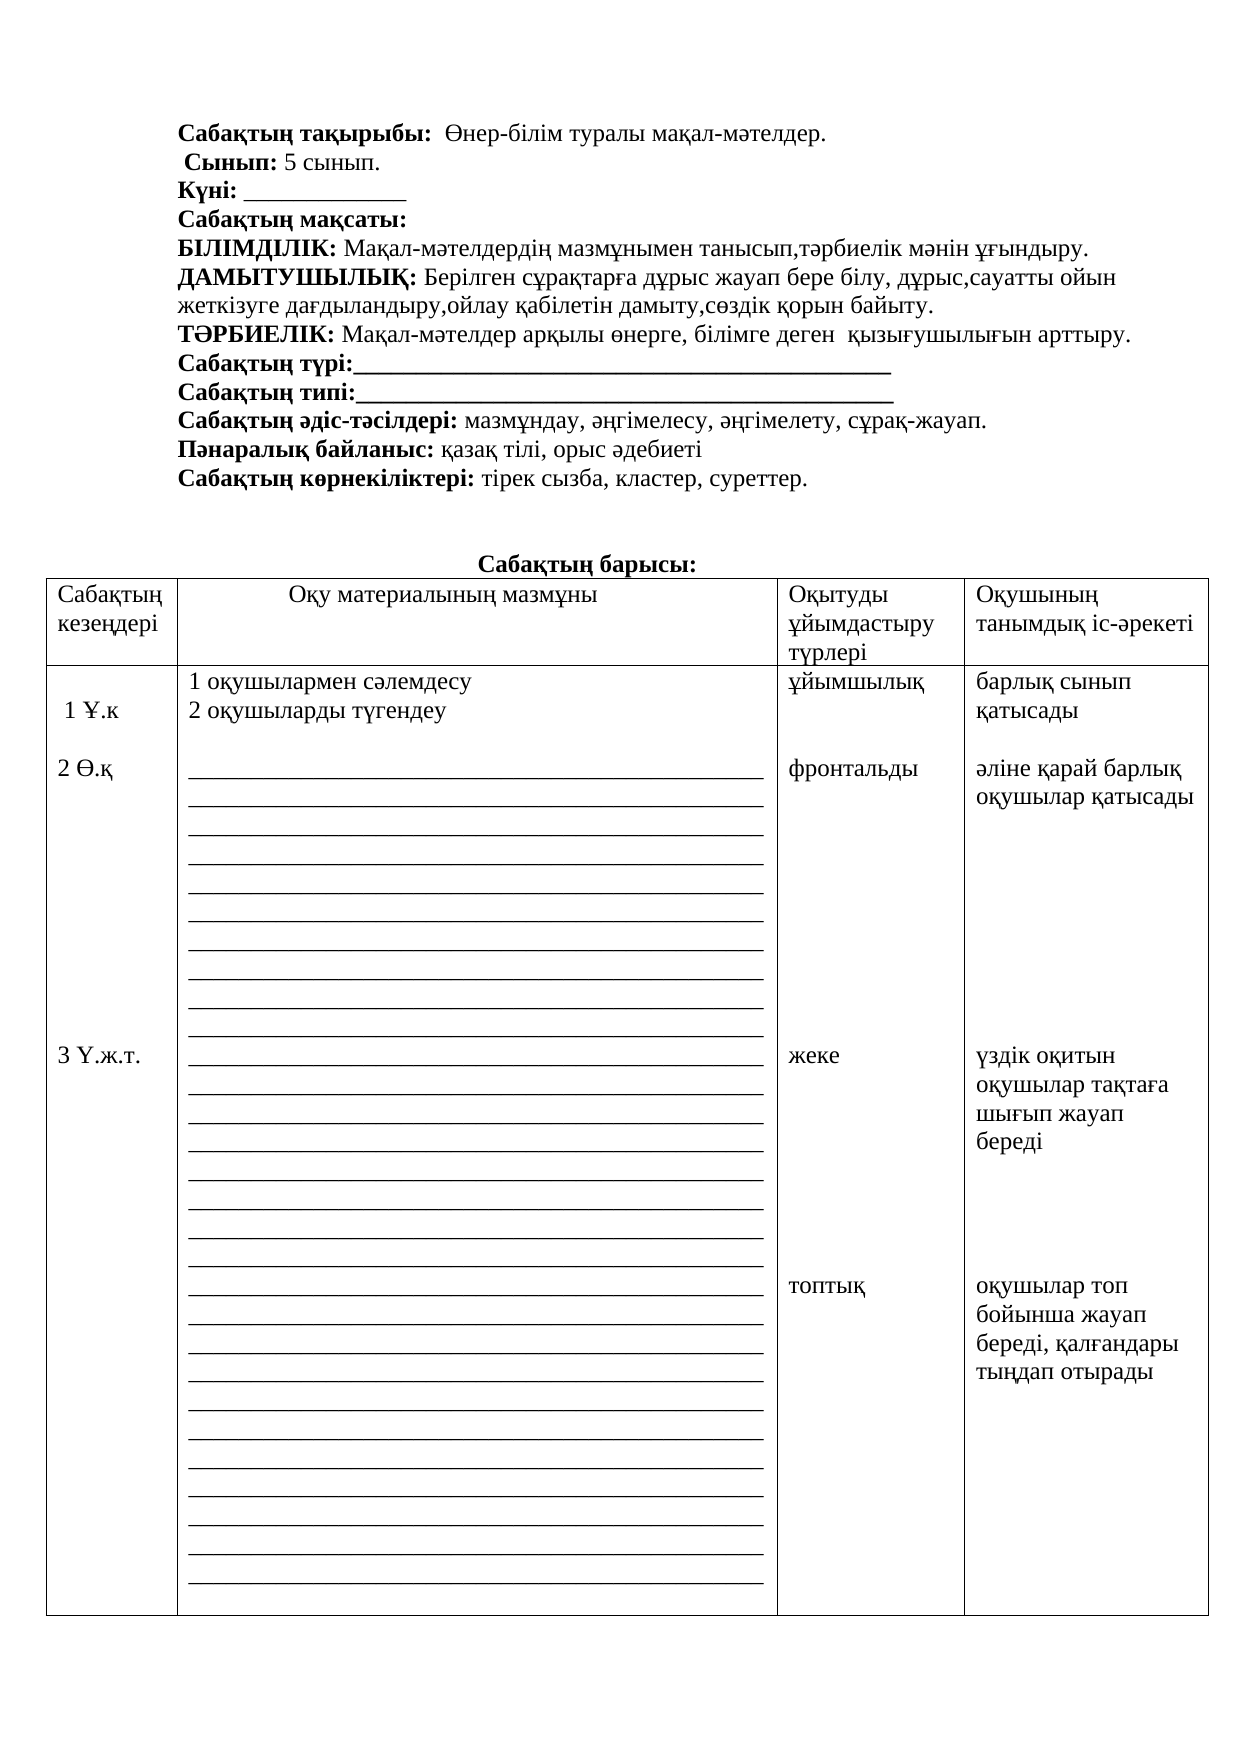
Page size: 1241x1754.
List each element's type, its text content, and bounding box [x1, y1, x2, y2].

table_cell ұйымшылық фронтальды жеке топтық [778, 666, 964, 1615]
text Сынып: 5 сынып. [177, 147, 1152, 176]
table_cell барлық сынып қатысады әліне қарай барлық оқушылар қатысады үздік оқитын оқушылар тақтаға шығып жауап береді оқушылар топ бойынша жауап береді, қалғандары тыңдап отырады [965, 666, 1208, 1615]
text Күні: _____________ [177, 176, 1152, 204]
text Пәнаралық байланыс: қазақ тілі, орыс әдебиеті [177, 434, 1152, 463]
text Сабақтың көрнекіліктері: тірек сызба, кластер, суреттер. [177, 463, 1152, 492]
table_header Оқытуды ұйымдастыру түрлері [778, 579, 964, 665]
text Сабақтың тақырыбы: Өнер-білім туралы мақал-мәтелдер. [177, 118, 1152, 147]
text БІЛІМДІЛІК: Мақал-мәтелдердің мазмұнымен танысып,тәрбиелік мәнін ұғындыру. [177, 233, 1152, 262]
text Сабақтың әдіс-тәсілдері: мазмұндау, әңгімелесу, әңгімелету, сұрақ-жауап. [177, 406, 1152, 434]
text Сабақтың түрі:___________________________________________ [177, 348, 1152, 377]
text Сабақтың мақсаты: [177, 204, 1152, 233]
text Сабақтың барысы: [177, 549, 1152, 578]
table_header Сабақтың кезеңдері [47, 579, 177, 665]
table_header Оқу материалының мазмұны [178, 579, 777, 665]
text Сабақтың типі:___________________________________________ [177, 377, 1152, 406]
text ДАМЫТУШЫЛЫҚ: Берілген сұрақтарға дұрыс жауап бере білу, дұрыс,сауатты ойын жеткізуге дағдыландыру,ойлау қабілетін дамыту,сөздік қорын байыту. [177, 262, 1152, 319]
table_cell 1 Ұ.к 2 Ө.қ 3 Ү.ж.т. [47, 666, 177, 1615]
table_cell 1 оқушылармен сәлемдесу 2 оқушыларды түгендеу ______________________________________________________________________________________________________________________________________________________________________________________________________________________________________________________________________________________________________________________________________________________________________________________________________________________________________________________________________________________________________________________________________________________________________________________________________________________________________________________________________________________________________________________________________________________________________________________________________________________________________________________________________________________________________________________________________________________________________________________________________________________________________________________________________________________________________________________________________________________________________________________________________________________________________________________________________________________________________________________________________________________________________________________ [178, 666, 777, 1615]
text ТӘРБИЕЛІК: Мақал-мәтелдер арқылы өнерге, білімге деген қызығушылығын арттыру. [177, 319, 1152, 348]
table_header Оқушының танымдық іс-әрекеті [965, 579, 1208, 665]
